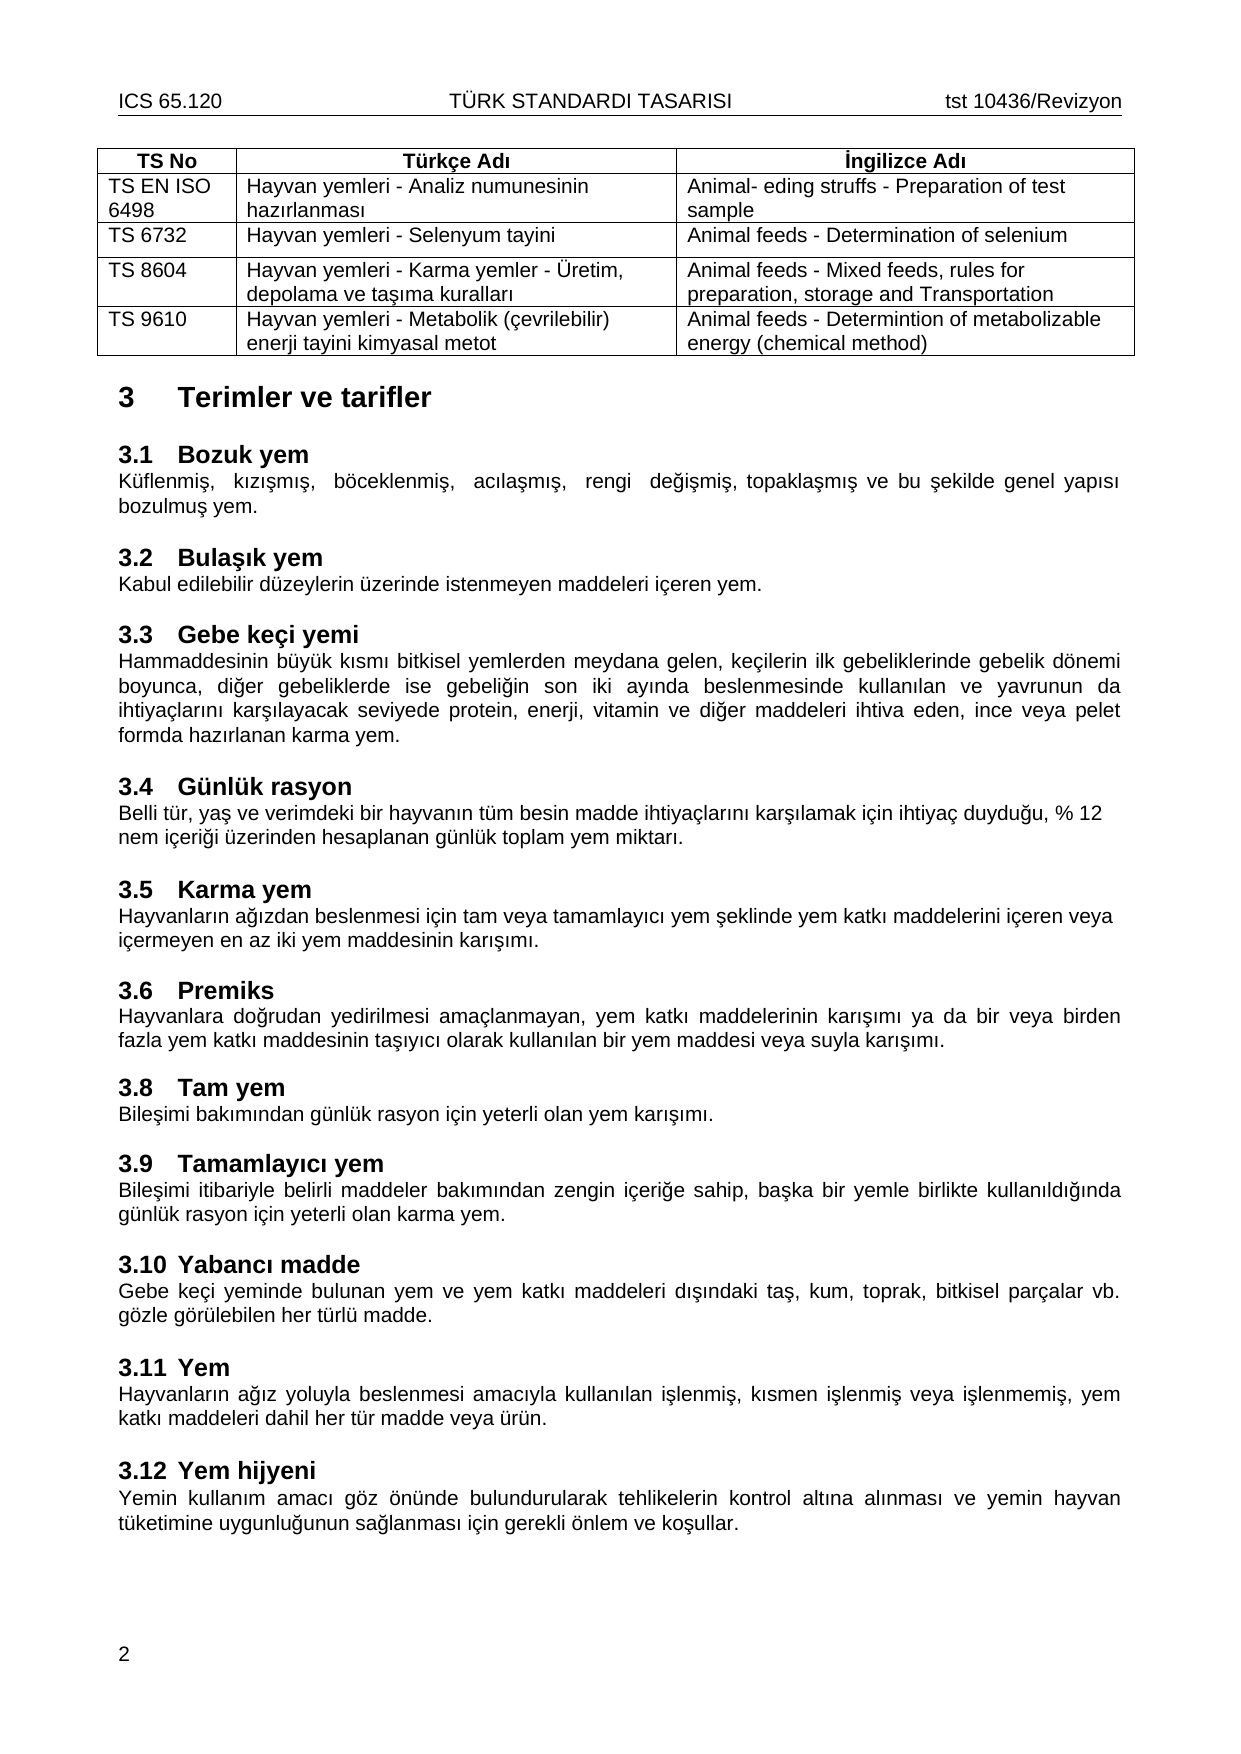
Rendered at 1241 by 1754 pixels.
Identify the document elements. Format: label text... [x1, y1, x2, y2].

table_cell Animal feeds - Determination of selenium [677, 223, 1134, 257]
text Hayvanların ağız yoluyla beslenmesi amacıyla kullanılan işlenmiş, kısmen işlenmiş veya işlenmemiş, yem katkı maddeleri dahil her tür madde veya ürün. [118, 1382, 1122, 1430]
table_cell Hayvan yemleri - Analiz numunesinin hazırlanması [237, 174, 676, 222]
table_cell Hayvan yemleri - Karma yemler - Üretim, depolama ve taşıma kuralları [237, 258, 676, 306]
subtitle 3.10 Yabancı madde [118, 1250, 1122, 1279]
subtitle 3.11 Yem [118, 1353, 1122, 1382]
subtitle 3.8 Tam yem [118, 1073, 1122, 1101]
table_cell TS 6732 [98, 223, 236, 257]
text Bileşimi itibariyle belirli maddeler bakımından zengin içeriğe sahip, başka bir yemle birlikte kullanıldığında günlük rasyon için yeterli olan karma yem. [118, 1178, 1122, 1226]
subtitle 3.5 Karma yem [118, 875, 1122, 904]
text Bileşimi bakımından günlük rasyon için yeterli olan yem karışımı. [118, 1101, 1122, 1125]
text Gebe keçi yeminde bulunan yem ve yem katkı maddeleri dışındaki taş, kum, toprak, bitkisel parçalar vb. gözle görülebilen her türlü madde. [118, 1279, 1122, 1327]
subtitle 3.6 Premiks [118, 976, 1122, 1004]
subtitle 3.12 Yem hijyeni [118, 1456, 1122, 1485]
table_cell Animal- eding struffs - Preparation of test sample [677, 174, 1134, 222]
table_cell İngilizce Adı [677, 149, 1134, 173]
text Hammaddesinin büyük kısmı bitkisel yemlerden meydana gelen, keçilerin ilk gebeliklerinde gebelik dönemi boyunca, diğer gebeliklerde ise gebeliğin son iki ayında beslenmesinde kullanılan ve yavrunun da ihtiyaçlarını karşılayacak seviyede protein, enerji, vitamin ve diğer maddeleri ihtiva eden, ince veya pelet formda hazırlanan karma yem. [118, 649, 1122, 747]
table_cell Animal feeds - Mixed feeds, rules for preparation, storage and Transportation [677, 258, 1134, 306]
table_cell TS 9610 [98, 307, 236, 355]
subtitle 3.4 Günlük rasyon [118, 772, 1122, 801]
text Hayvanların ağızdan beslenmesi için tam veya tamamlayıcı yem şeklinde yem katkı maddelerini içeren veya içermeyen en az iki yem maddesinin karışımı. [118, 904, 1122, 952]
table_cell TS No [98, 149, 236, 173]
table_cell Animal feeds - Determintion of metabolizable energy (chemical method) [677, 307, 1134, 355]
text Belli tür, yaş ve verimdeki bir hayvanın tüm besin madde ihtiyaçlarını karşılamak için ihtiyaç duyduğu, % 12 nem içeriği üzerinden hesaplanan günlük toplam yem miktarı. [118, 801, 1122, 849]
subtitle 3.1 Bozuk yem [118, 440, 1122, 469]
subtitle 3.3 Gebe keçi yemi [118, 620, 1122, 649]
text Yemin kullanım amacı göz önünde bulundurularak tehlikelerin kontrol altına alınması ve yemin hayvan tüketimine uygunluğunun sağlanması için gerekli önlem ve koşullar. [118, 1485, 1122, 1535]
table_cell Hayvan yemleri - Metabolik (çevrilebilir) enerji tayini kimyasal metot [237, 307, 676, 355]
table_cell Hayvan yemleri - Selenyum tayini [237, 223, 676, 257]
table_cell TS EN ISO 6498 [98, 174, 236, 222]
text Küflenmiş, kızışmış, böceklenmiş, acılaşmış, rengi değişmiş, topaklaşmış ve bu şekilde genel yapısı bozulmuş yem. [118, 469, 1122, 518]
text Hayvanlara doğrudan yedirilmesi amaçlanmayan, yem katkı maddelerinin karışımı ya da bir veya birden fazla yem katkı maddesinin taşıyıcı olarak kullanılan bir yem maddesi veya suyla karışımı. [118, 1004, 1122, 1052]
subtitle 3 Terimler ve tarifler [118, 380, 1122, 413]
table_cell TS 8604 [98, 258, 236, 306]
table_cell Türkçe Adı [237, 149, 676, 173]
subtitle 3.2 Bulaşık yem [118, 543, 1122, 572]
text Kabul edilebilir düzeylerin üzerinde istenmeyen maddeleri içeren yem. [118, 572, 1122, 596]
subtitle 3.9 Tamamlayıcı yem [118, 1149, 1122, 1178]
